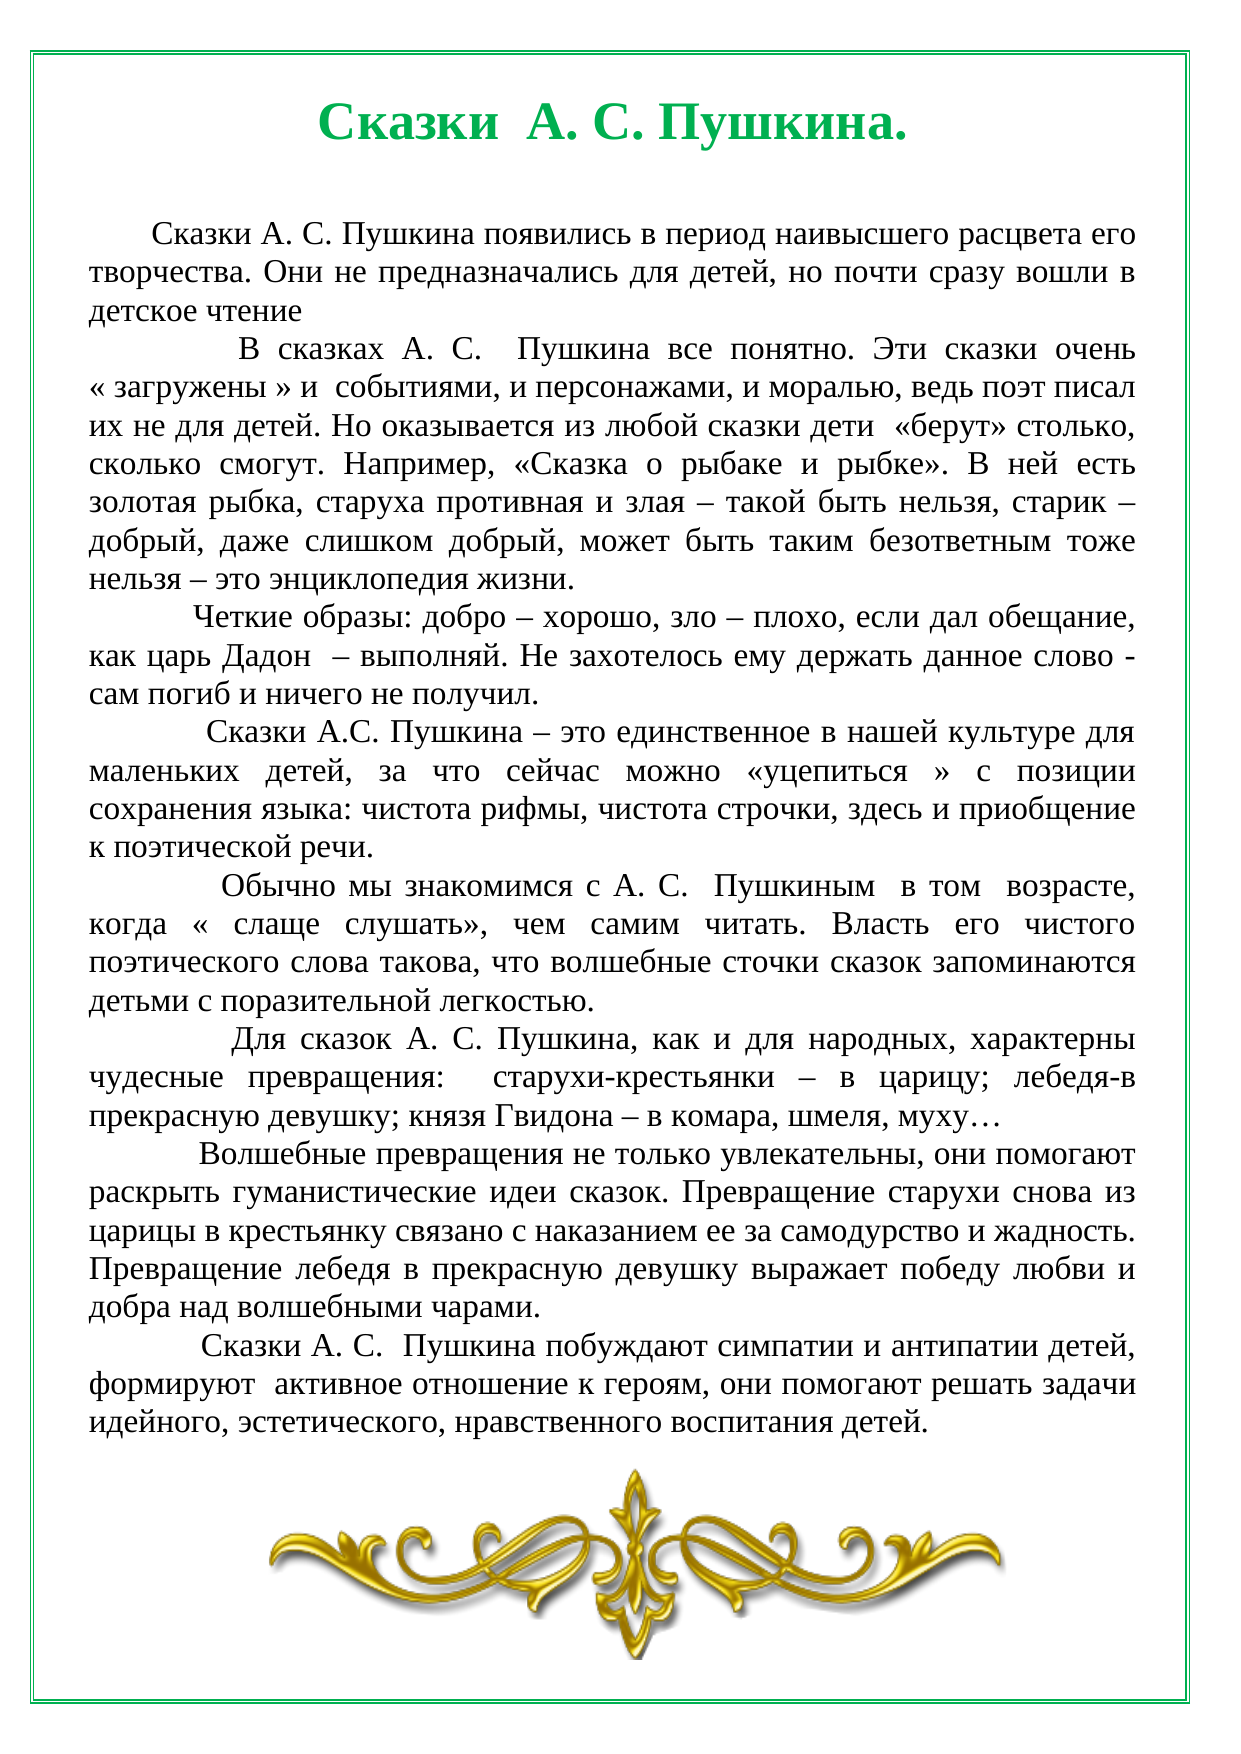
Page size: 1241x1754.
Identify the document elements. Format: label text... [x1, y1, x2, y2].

text Сказки А. С. Пушкина появились в период наивысшего расцвета его творчества. Они не предназначались для детей, но почти сразу вошли в детское чтение [89, 213, 1137, 328]
text Четкие образы: добро – хорошо, зло – плохо, если дал обещание, как царь Дадон – выполняй. Не захотелось ему держать данное слово - сам погиб и ничего не получил. [89, 597, 1137, 712]
text Сказки А. С. Пушкина побуждают симпатии и антипатии детей, формируют активное отношение к героям, они помогают решать задачи идейного, эстетического, нравственного воспитания детей. [89, 1325, 1137, 1440]
picture [262, 1467, 1008, 1660]
text В сказках А. С. Пушкина все понятно. Эти сказки очень « загружены » и событиями, и персонажами, и моралью, ведь поэт писал их не для детей. Но оказывается из любой сказки дети «берут» столько, сколько смогут. Например, «Сказка о рыбаке и рыбке». В ней есть золотая рыбка, старуха противная и злая – такой быть нельзя, старик – добрый, даже слишком добрый, может быть таким безответным тоже нельзя – это энциклопедия жизни. [89, 328, 1137, 597]
text Волшебные превращения не только увлекательны, они помогают раскрыть гуманистические идеи сказок. Превращение старухи снова из царицы в крестьянку связано с наказанием ее за самодурство и жадность. Превращение лебедя в прекрасную девушку выражает победу любви и добра над волшебными чарами. [89, 1133, 1137, 1325]
text Сказки А. С. Пушкина. [89, 89, 1107, 151]
text Обычно мы знакомимся с А. С. Пушкиным в том возрасте, когда « слаще слушать», чем самим читать. Власть его чистого поэтического слова такова, что волшебные сточки сказок запоминаются детьми с поразительной легкостью. [89, 865, 1137, 1018]
text Для сказок А. С. Пушкина, как и для народных, характерны чудесные превращения: старухи-крестьянки – в царицу; лебедя-в прекрасную девушку; князя Гвидона – в комара, шмеля, муху… [89, 1018, 1137, 1133]
text Сказки А.С. Пушкина – это единственное в нашей культуре для маленьких детей, за что сейчас можно «уцепиться » с позиции сохранения языка: чистота рифмы, чистота строчки, здесь и приобщение к поэтической речи. [89, 712, 1137, 865]
